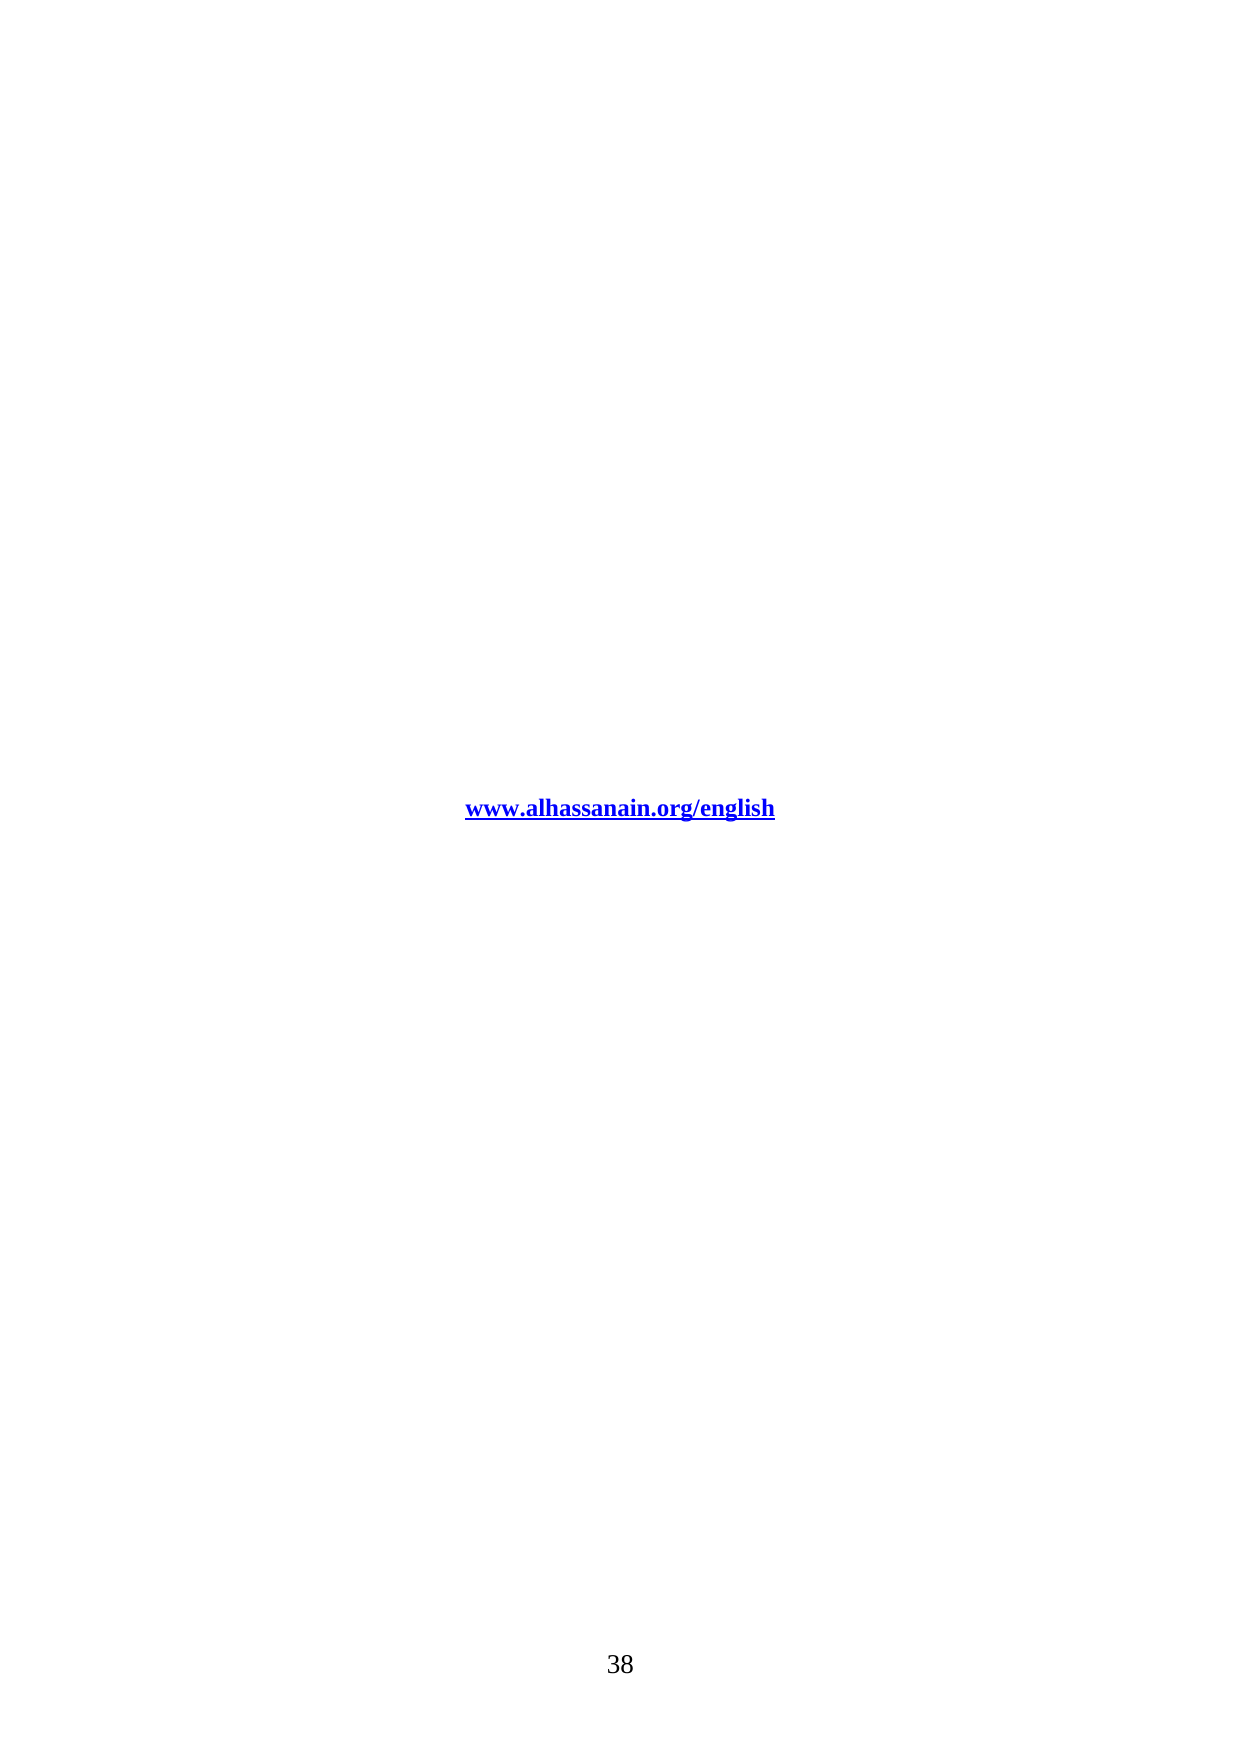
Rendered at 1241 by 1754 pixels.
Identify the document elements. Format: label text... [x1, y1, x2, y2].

text www.alhassanain.org/english [236, 793, 1004, 822]
